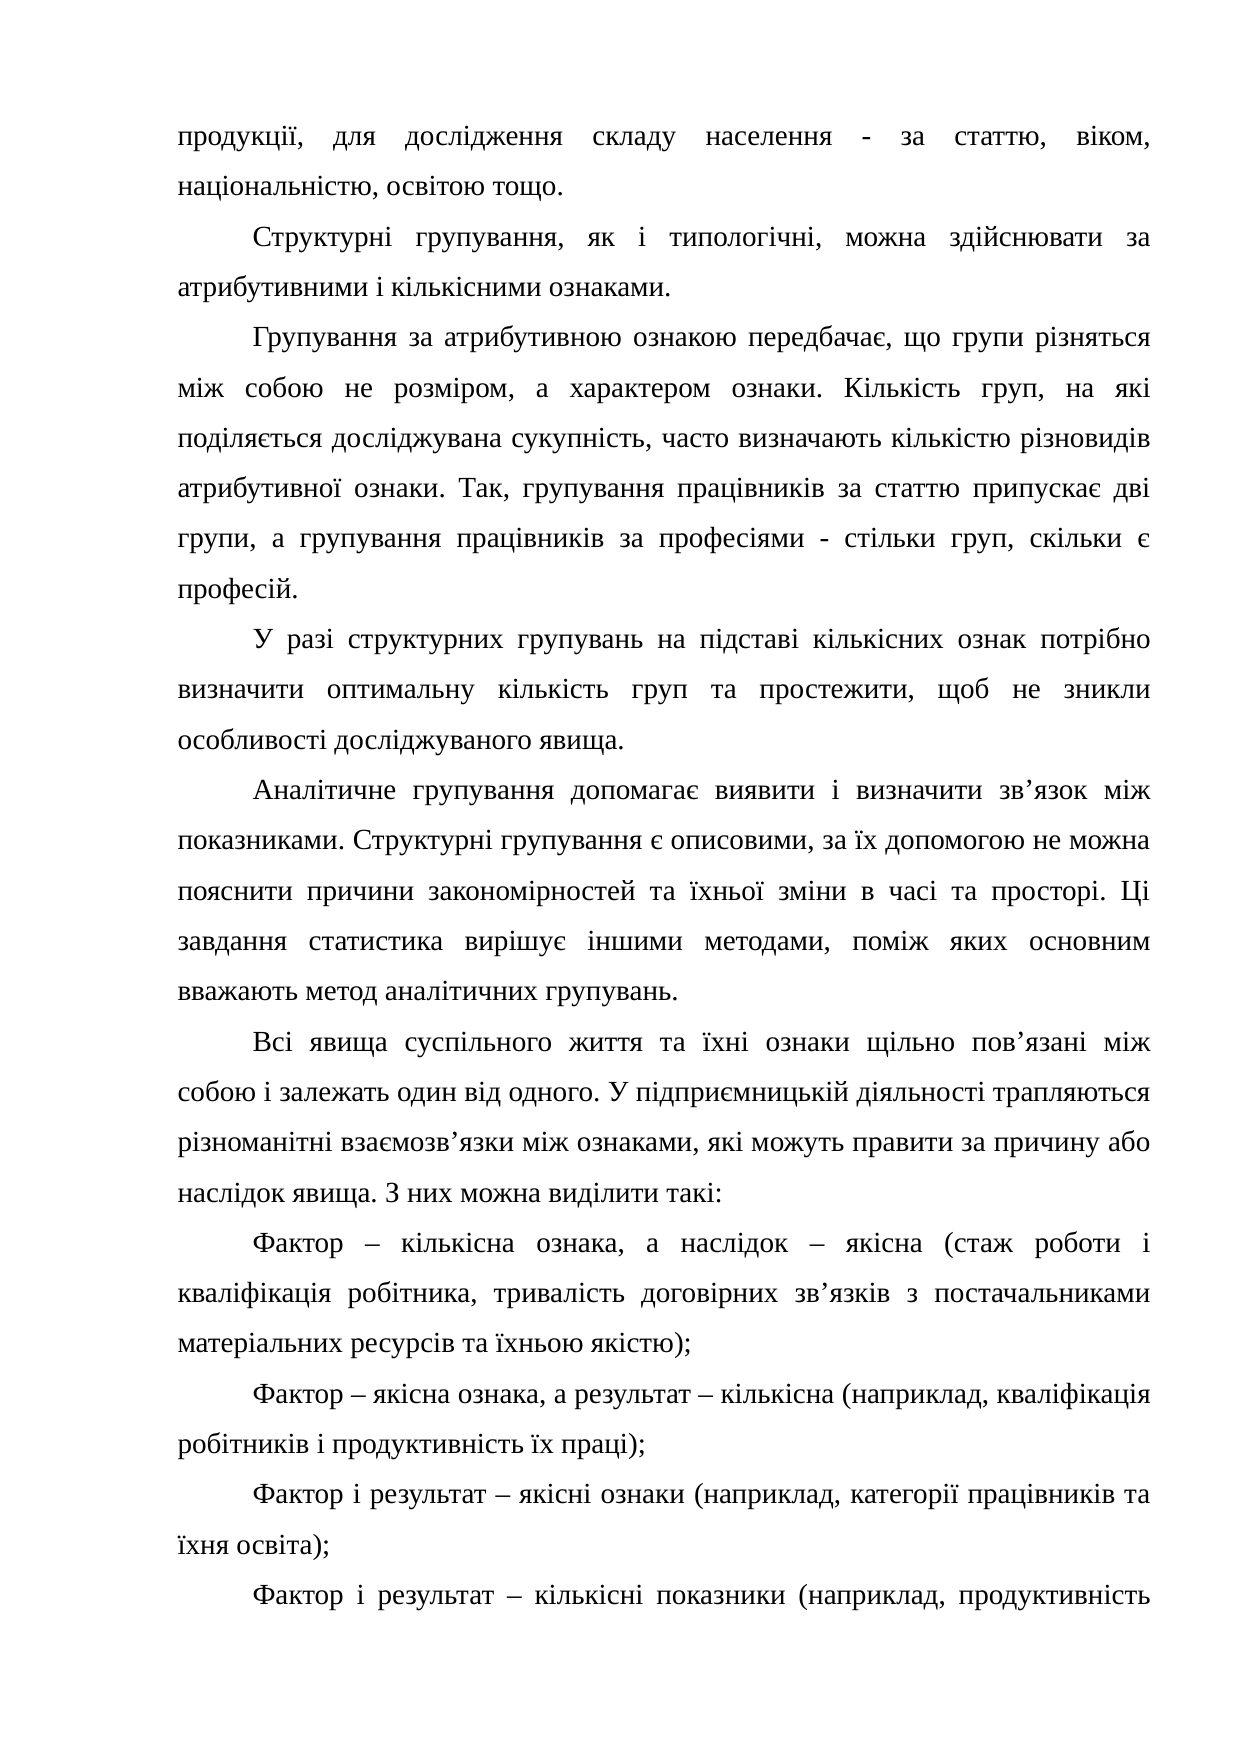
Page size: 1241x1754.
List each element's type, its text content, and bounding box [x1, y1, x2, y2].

text Аналітичне групування допомагає виявити і визначити зв’язок між показниками. Структурні групування є описовими, за їх допомогою не можна пояснити причини закономірностей та їхньої зміни в часі та просторі. Ці завдання статистика вирішує іншими методами, поміж яких основним вважають метод аналітичних групувань. [177, 772, 1152, 1007]
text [177, 118, 1152, 202]
text Структурні групування, як і типологічні, можна здійснювати за атрибутивними і кількісними ознаками. [177, 219, 1152, 303]
text Всі явища суспільного життя та їхні ознаки щільно пов’язані між собою і залежать один від одного. У підприємницькій діяльності трапляються різноманітні взаємозв’язки між ознаками, які можуть правити за причину або наслідок явища. З них можна виділити такі: [177, 1024, 1152, 1208]
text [177, 1577, 1152, 1611]
text Фактор – кількісна ознака, а наслідок – якісна (стаж роботи і кваліфікація робітника, тривалість договірних зв’язків з постачальниками матеріальних ресурсів та їхньою якістю); [177, 1225, 1152, 1359]
text Фактор – якісна ознака, а результат – кількісна (наприклад, кваліфікація робітників і продуктивність їх праці); [177, 1376, 1152, 1460]
text Групування за атрибутивною ознакою передбачає, що групи різняться між собою не розміром, а характером ознаки. Кількість груп, на які поділяється досліджувана сукупність, часто визначають кількістю різновидів атрибутивної ознаки. Так, групування працівників за статтю припускає дві групи, а групування працівників за професіями - стільки груп, скільки є професій. [177, 319, 1152, 604]
text Фактор і результат – якісні ознаки (наприклад, категорії працівників та їхня освіта); [177, 1477, 1152, 1560]
text У разі структурних групувань на підставі кількісних ознак потрібно визначити оптимальну кількість груп та простежити, щоб не зникли особливості досліджуваного явища. [177, 621, 1152, 755]
